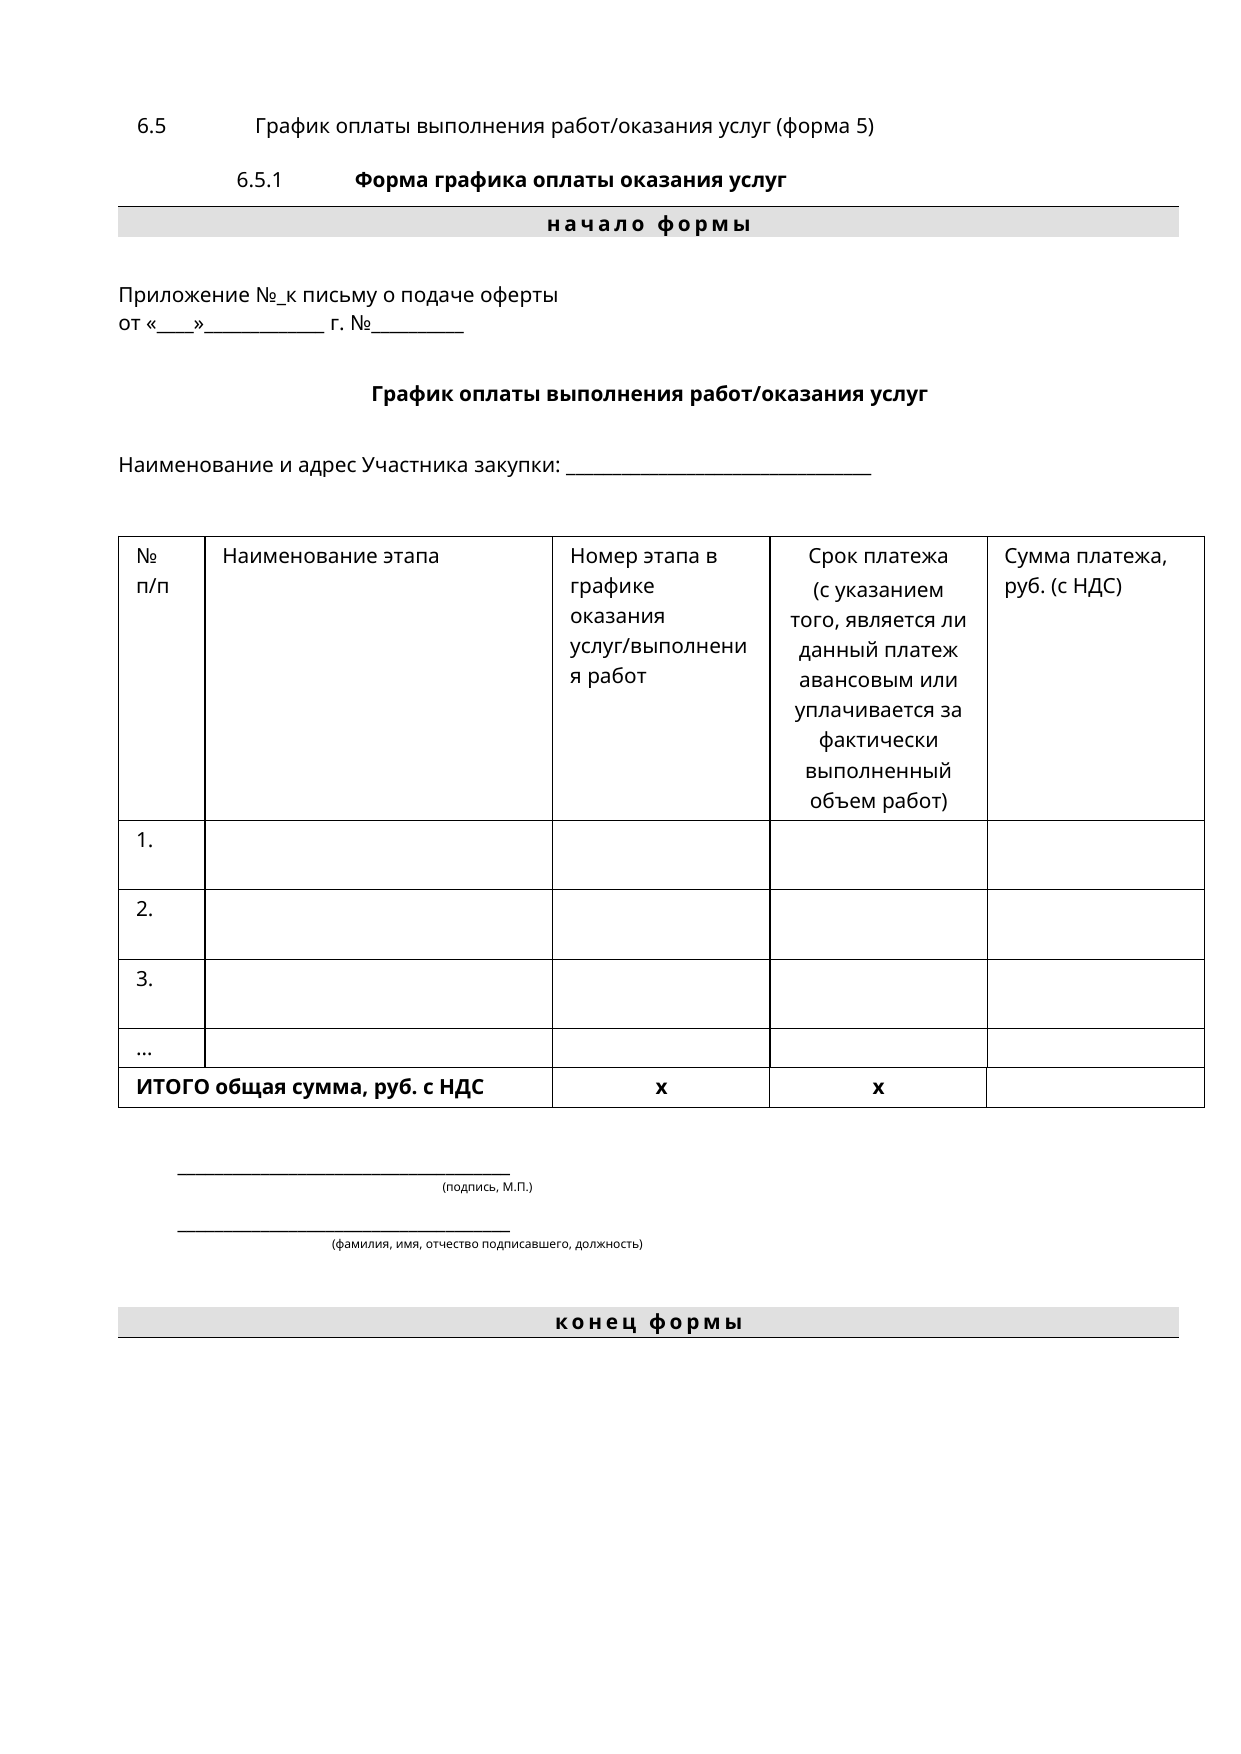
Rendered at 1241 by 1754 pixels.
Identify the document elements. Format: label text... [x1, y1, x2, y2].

text ____________________________________ [118, 1150, 1181, 1179]
text (фамилия, имя, отчество подписавшего, должность) [118, 1236, 797, 1264]
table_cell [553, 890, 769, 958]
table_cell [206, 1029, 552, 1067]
text ____________________________________ [118, 1207, 1181, 1236]
text Приложение №_к письму о подаче оферты от «____»_____________ г. №__________ [118, 280, 1181, 337]
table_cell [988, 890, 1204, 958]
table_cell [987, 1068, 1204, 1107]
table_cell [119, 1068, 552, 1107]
list Форма графика оплаты оказания услуг [236, 165, 1181, 193]
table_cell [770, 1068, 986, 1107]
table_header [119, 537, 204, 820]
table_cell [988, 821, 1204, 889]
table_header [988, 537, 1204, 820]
text (подпись, М.П.) [118, 1179, 797, 1207]
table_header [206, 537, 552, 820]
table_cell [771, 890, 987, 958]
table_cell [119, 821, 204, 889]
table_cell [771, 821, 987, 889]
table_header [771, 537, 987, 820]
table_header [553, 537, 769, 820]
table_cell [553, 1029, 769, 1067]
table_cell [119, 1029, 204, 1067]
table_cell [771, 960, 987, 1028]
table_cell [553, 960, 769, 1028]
text Наименование и адрес Участника закупки: _________________________________ [118, 450, 1181, 479]
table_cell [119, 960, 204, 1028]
text График оплаты выполнения работ/оказания услуг [118, 379, 1181, 408]
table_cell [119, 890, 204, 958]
text конец формы [118, 1307, 1179, 1337]
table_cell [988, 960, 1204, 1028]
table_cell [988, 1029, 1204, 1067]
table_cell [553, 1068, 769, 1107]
text начало формы [118, 207, 1179, 237]
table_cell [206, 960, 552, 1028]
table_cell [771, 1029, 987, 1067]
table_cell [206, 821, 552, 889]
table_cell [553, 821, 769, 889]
subtitle График оплаты выполнения работ/оказания услуг (форма 5) [137, 111, 1181, 140]
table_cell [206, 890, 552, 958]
